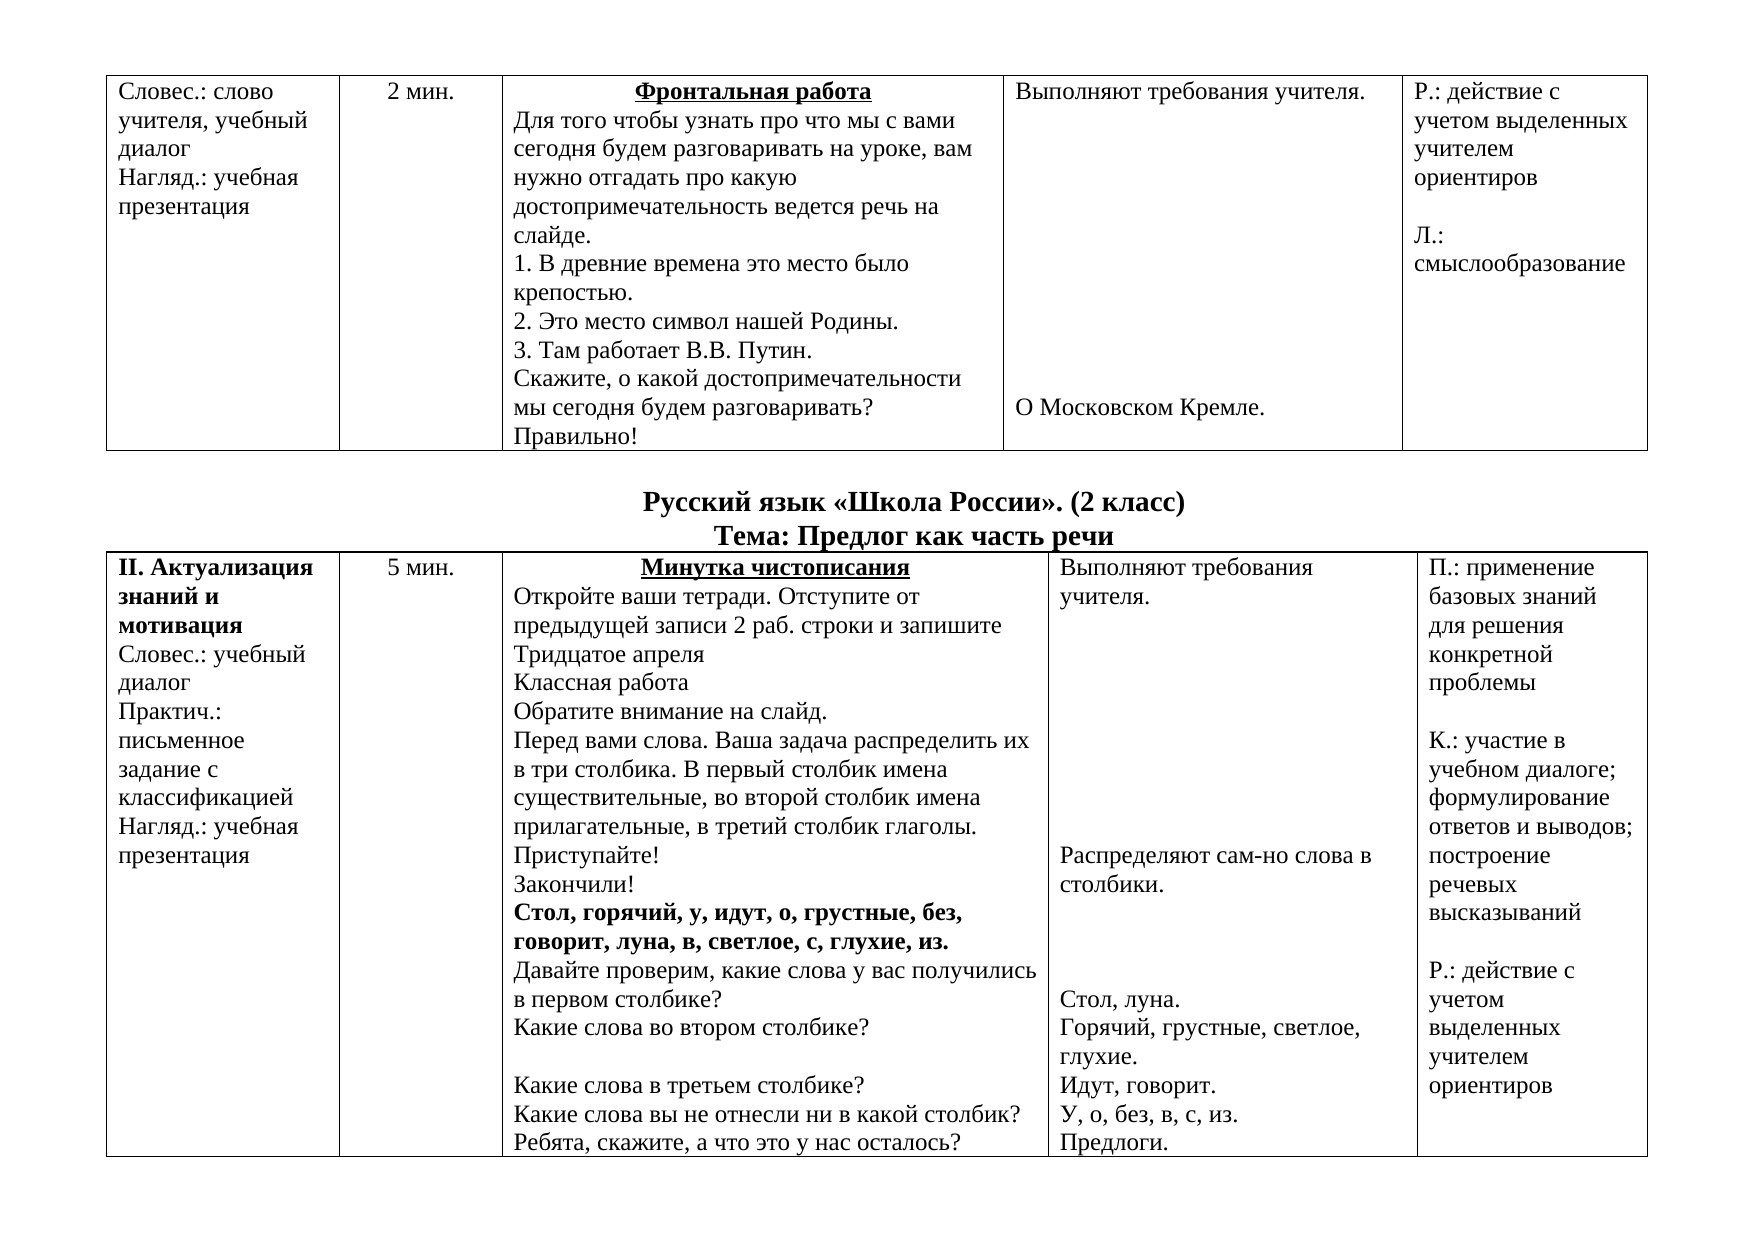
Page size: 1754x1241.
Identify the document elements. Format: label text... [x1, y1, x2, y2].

table_header Минутка чистописания Откройте ваши тетради. Отступите от предыдущей записи 2 раб. строки и запишите Тридцатое апреля Классная работа Обратите внимание на слайд. Перед вами слова. Ваша задача распределить их в три столбика. В первый столбик имена существительные, во второй столбик имена прилагательные, в третий столбик глаголы. Приступайте! Закончили! Стол, горячий, у, идут, о, грустные, без, говорит, луна, в, светлое, с, глухие, из. Давайте проверим, какие слова у вас получились в первом столбике? Какие слова во втором столбике? Какие слова в третьем столбике? Какие слова вы не отнесли ни в какой столбик? Ребята, скажите, а что это у нас осталось? [503, 553, 1048, 1156]
table_header Р.: действие с учетом выделенных учителем ориентиров Л.: смыслообразование [1403, 76, 1647, 450]
table_header Выполняют требования учителя. О Московском Кремле. [1004, 76, 1402, 450]
table_header 5 мин. [340, 553, 502, 1156]
table_header Выполняют требования учителя. Распределяют сам-но слова в столбики. Стол, луна. Горячий, грустные, светлое, глухие. Идут, говорит. У, о, без, в, с, из. Предлоги. [1049, 553, 1417, 1156]
text Русский язык «Школа России». (2 класс) [149, 484, 1679, 518]
table_header Словес.: слово учителя, учебный диалог Нагляд.: учебная презентация [107, 76, 339, 450]
text Тема: Предлог как часть речи [149, 518, 1679, 551]
table_header 2 мин. [340, 76, 502, 450]
table_header П.: применение базовых знаний для решения конкретной проблемы К.: участие в учебном диалоге; формулирование ответов и выводов; построение речевых высказываний Р.: действие с учетом выделенных учителем ориентиров [1418, 553, 1647, 1156]
table_header Фронтальная работа Для того чтобы узнать про что мы с вами сегодня будем разговаривать на уроке, вам нужно отгадать про какую достопримечательность ведется речь на слайде. 1. В древние времена это место было крепостью. 2. Это место символ нашей Родины. 3. Там работает В.В. Путин. Скажите, о какой достопримечательности мы сегодня будем разговаривать? Правильно! [503, 76, 1003, 450]
table_header II. Актуализация знаний и мотивация Словес.: учебный диалог Практич.: письменное задание с классификацией Нагляд.: учебная презентация [107, 553, 339, 1156]
